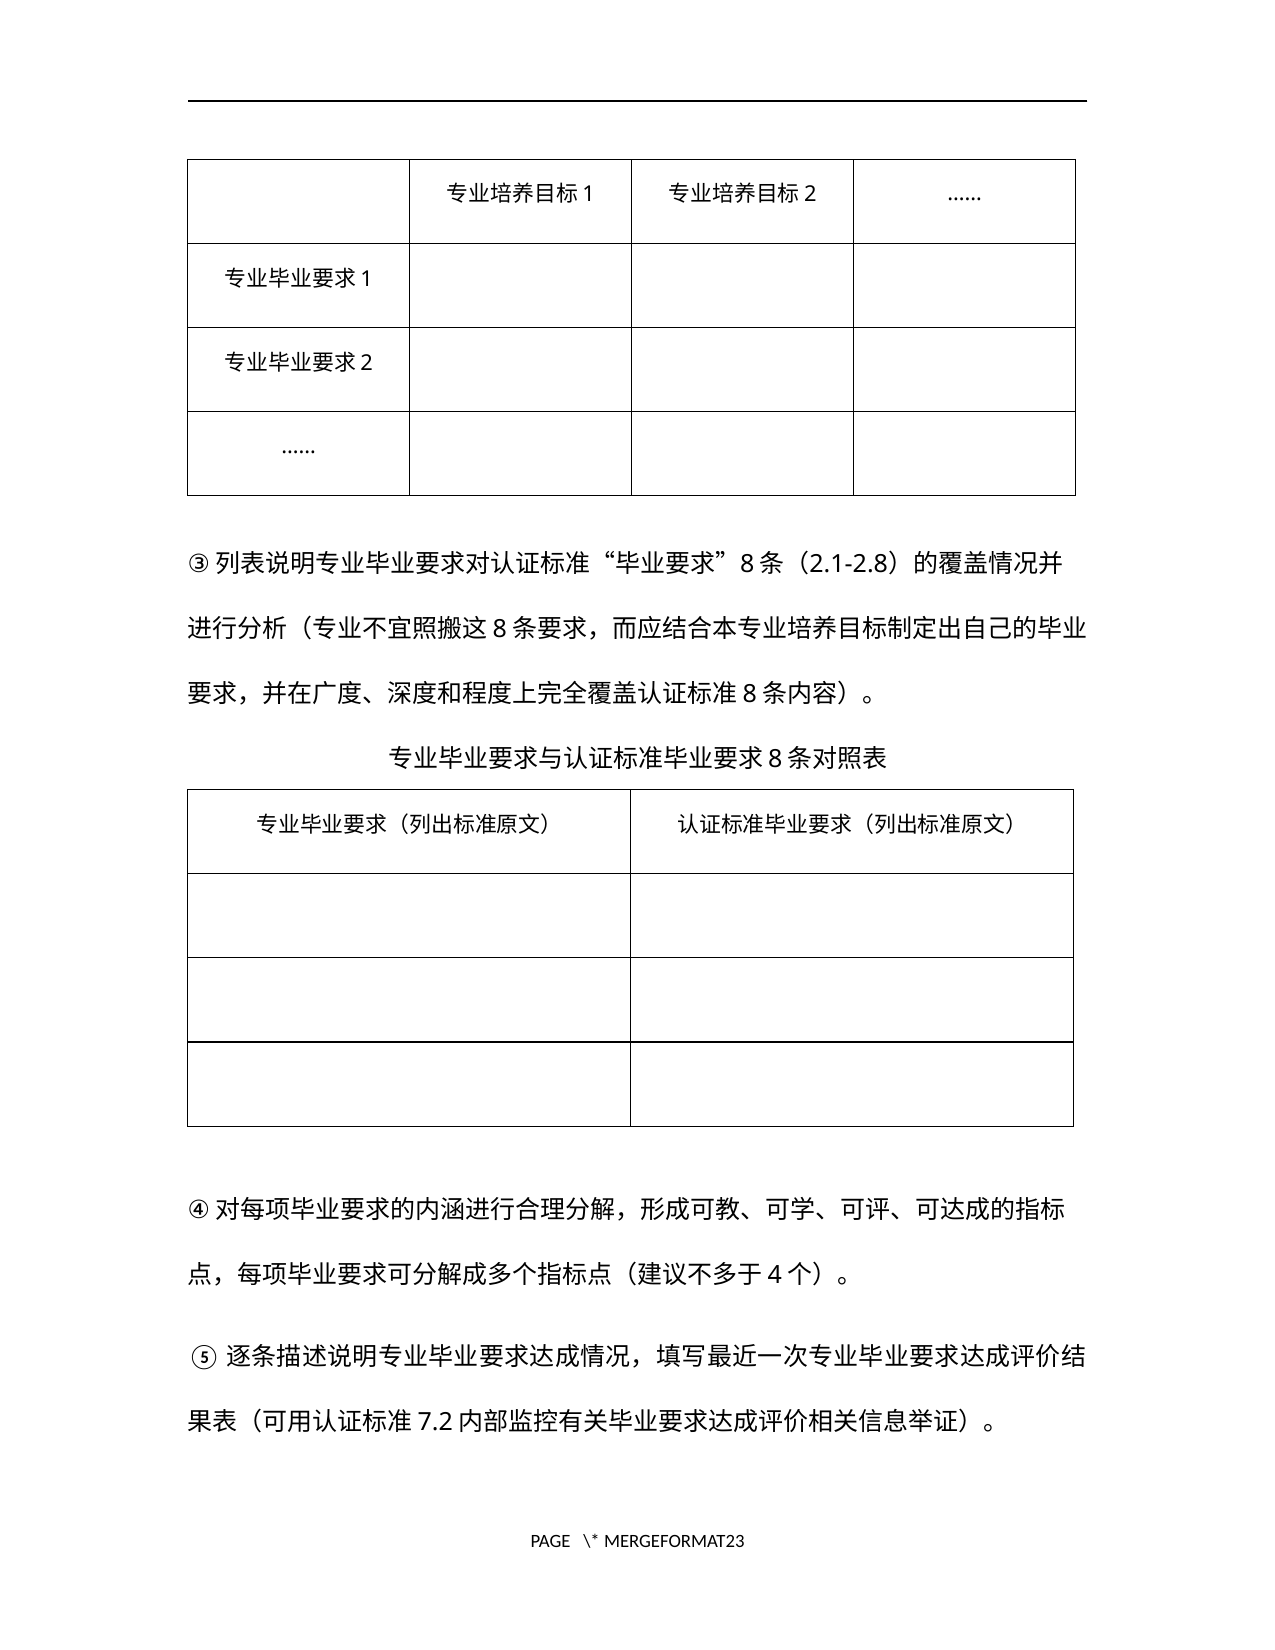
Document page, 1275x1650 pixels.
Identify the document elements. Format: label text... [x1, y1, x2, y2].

table_cell [854, 244, 1075, 327]
table_cell [631, 958, 1073, 1041]
table_cell [854, 412, 1075, 495]
table_header 认证标准毕业要求（列出标准原文） [631, 790, 1073, 873]
table_header 专业培养目标1 [410, 160, 631, 243]
table_cell [188, 1043, 630, 1126]
table_header [188, 160, 409, 243]
text 专业毕业要求与认证标准毕业要求8条对照表 [187, 724, 1087, 789]
table_cell 专业毕业要求1 [188, 244, 409, 327]
table_cell 专业毕业要求2 [188, 328, 409, 411]
table_cell [188, 874, 630, 957]
table_cell [854, 328, 1075, 411]
table_cell [632, 328, 853, 411]
table_cell [188, 958, 630, 1041]
table_cell [410, 412, 631, 495]
text ③列表说明专业毕业要求对认证标准“毕业要求”8条（2.1-2.8）的覆盖情况并进行分析（专业不宜照搬这8条要求，而应结合本专业培养目标制定出自己的毕业要求，并在广度、深度和程度上完全覆盖认证标准8条内容）。 [187, 529, 1087, 724]
table_header …… [854, 160, 1075, 243]
table_header 专业培养目标2 [632, 160, 853, 243]
table_cell [631, 1043, 1073, 1126]
table_header 专业毕业要求（列出标准原文） [188, 790, 630, 873]
table_cell [632, 244, 853, 327]
table_cell [410, 244, 631, 327]
table_cell [631, 874, 1073, 957]
text ⑤逐条描述说明专业毕业要求达成情况，填写最近一次专业毕业要求达成评价结果表（可用认证标准7.2内部监控有关毕业要求达成评价相关信息举证）。 [187, 1322, 1087, 1452]
table_cell [410, 328, 631, 411]
table_cell [632, 412, 853, 495]
text ④对每项毕业要求的内涵进行合理分解，形成可教、可学、可评、可达成的指标点，每项毕业要求可分解成多个指标点（建议不多于4个）。 [187, 1175, 1087, 1305]
table_cell …… [188, 412, 409, 495]
